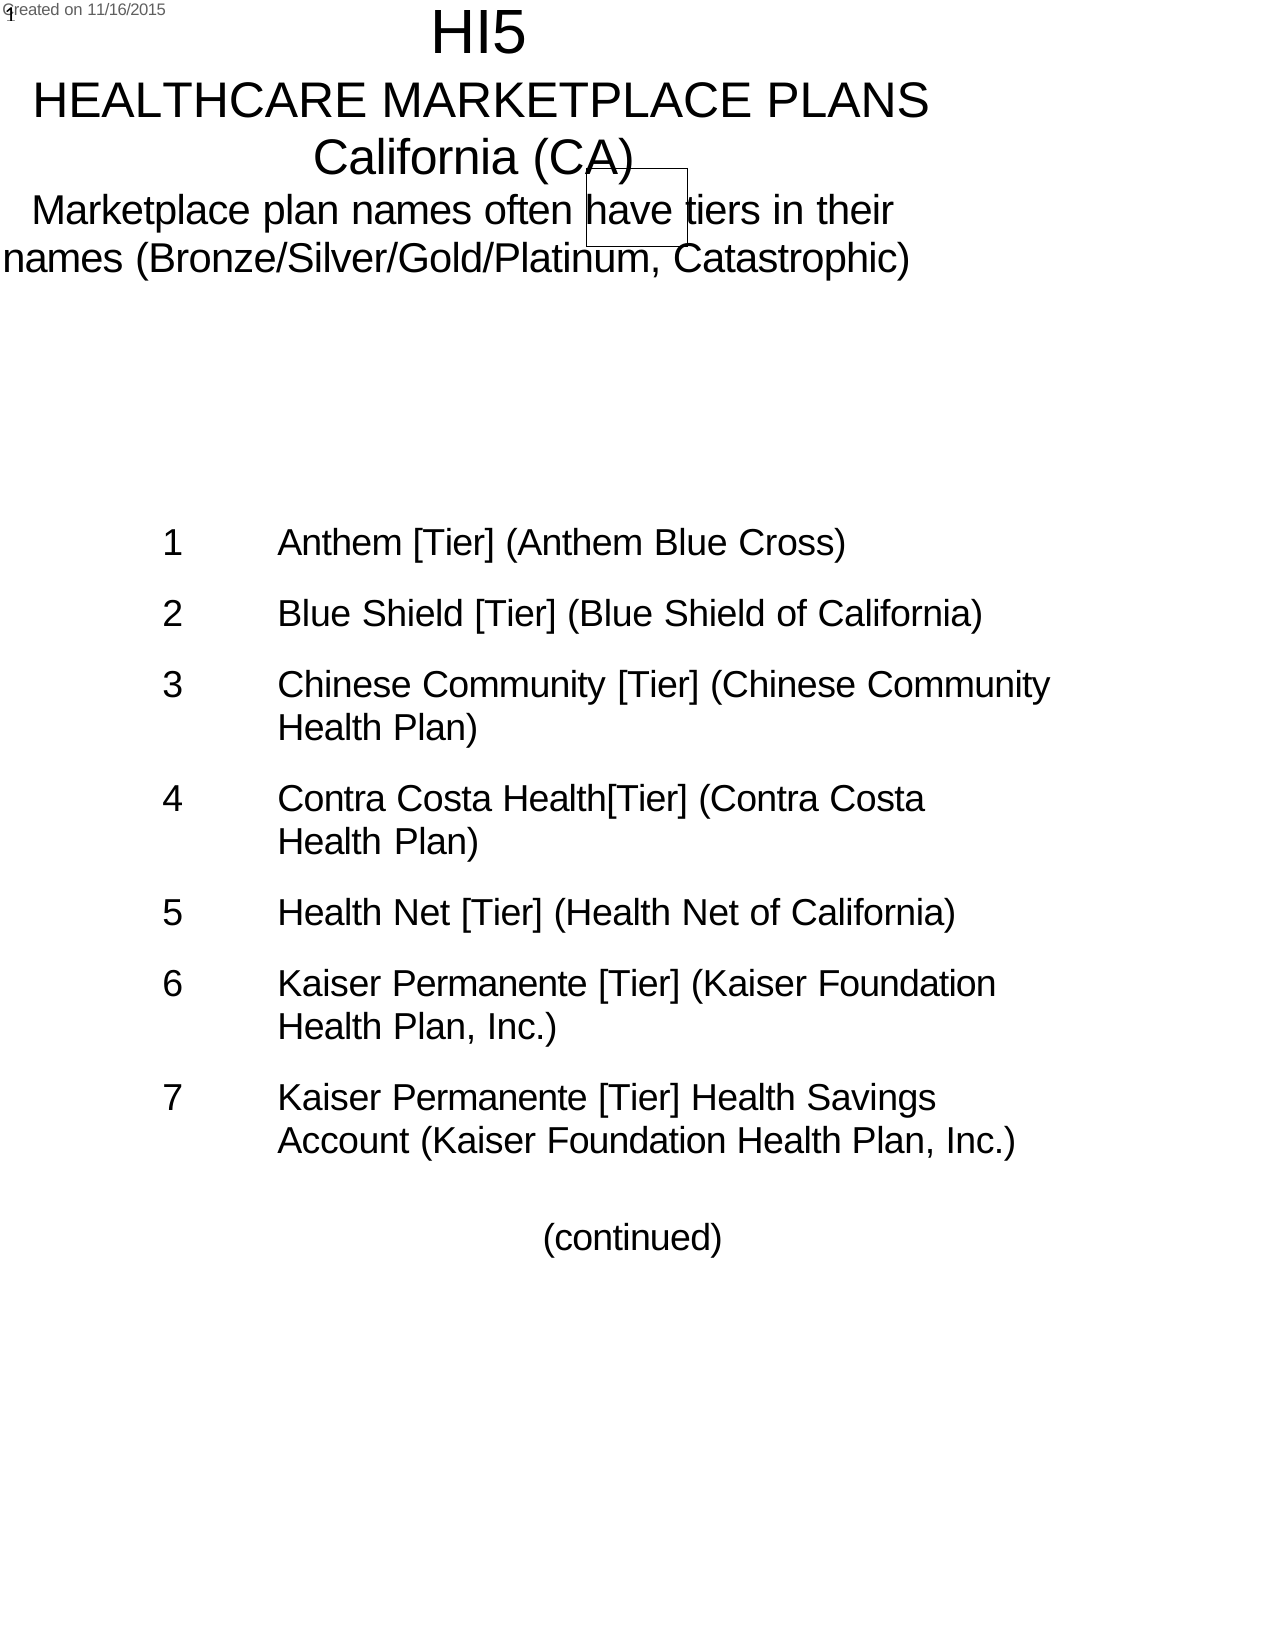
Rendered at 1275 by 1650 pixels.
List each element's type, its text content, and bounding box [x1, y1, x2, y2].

list Health Net [Tier] (Health Net of California) [162, 891, 1167, 934]
list Kaiser Permanente [Tier] Health Savings Account (Kaiser Foundation Health Plan, Inc.) [162, 1076, 1018, 1162]
list Anthem [Tier] (Anthem Blue Cross) [162, 520, 1167, 563]
text (continued) [541, 1215, 725, 1258]
list Contra Costa Health[Tier] (Contra Costa Health Plan) [162, 776, 1038, 863]
list Chinese Community [Tier] (Chinese Community Health Plan) [162, 662, 1056, 748]
list Kaiser Permanente [Tier] (Kaiser Foundation Health Plan, Inc.) [162, 961, 1002, 1048]
list Blue Shield [Tier] (Blue Shield of California) [162, 591, 1167, 634]
